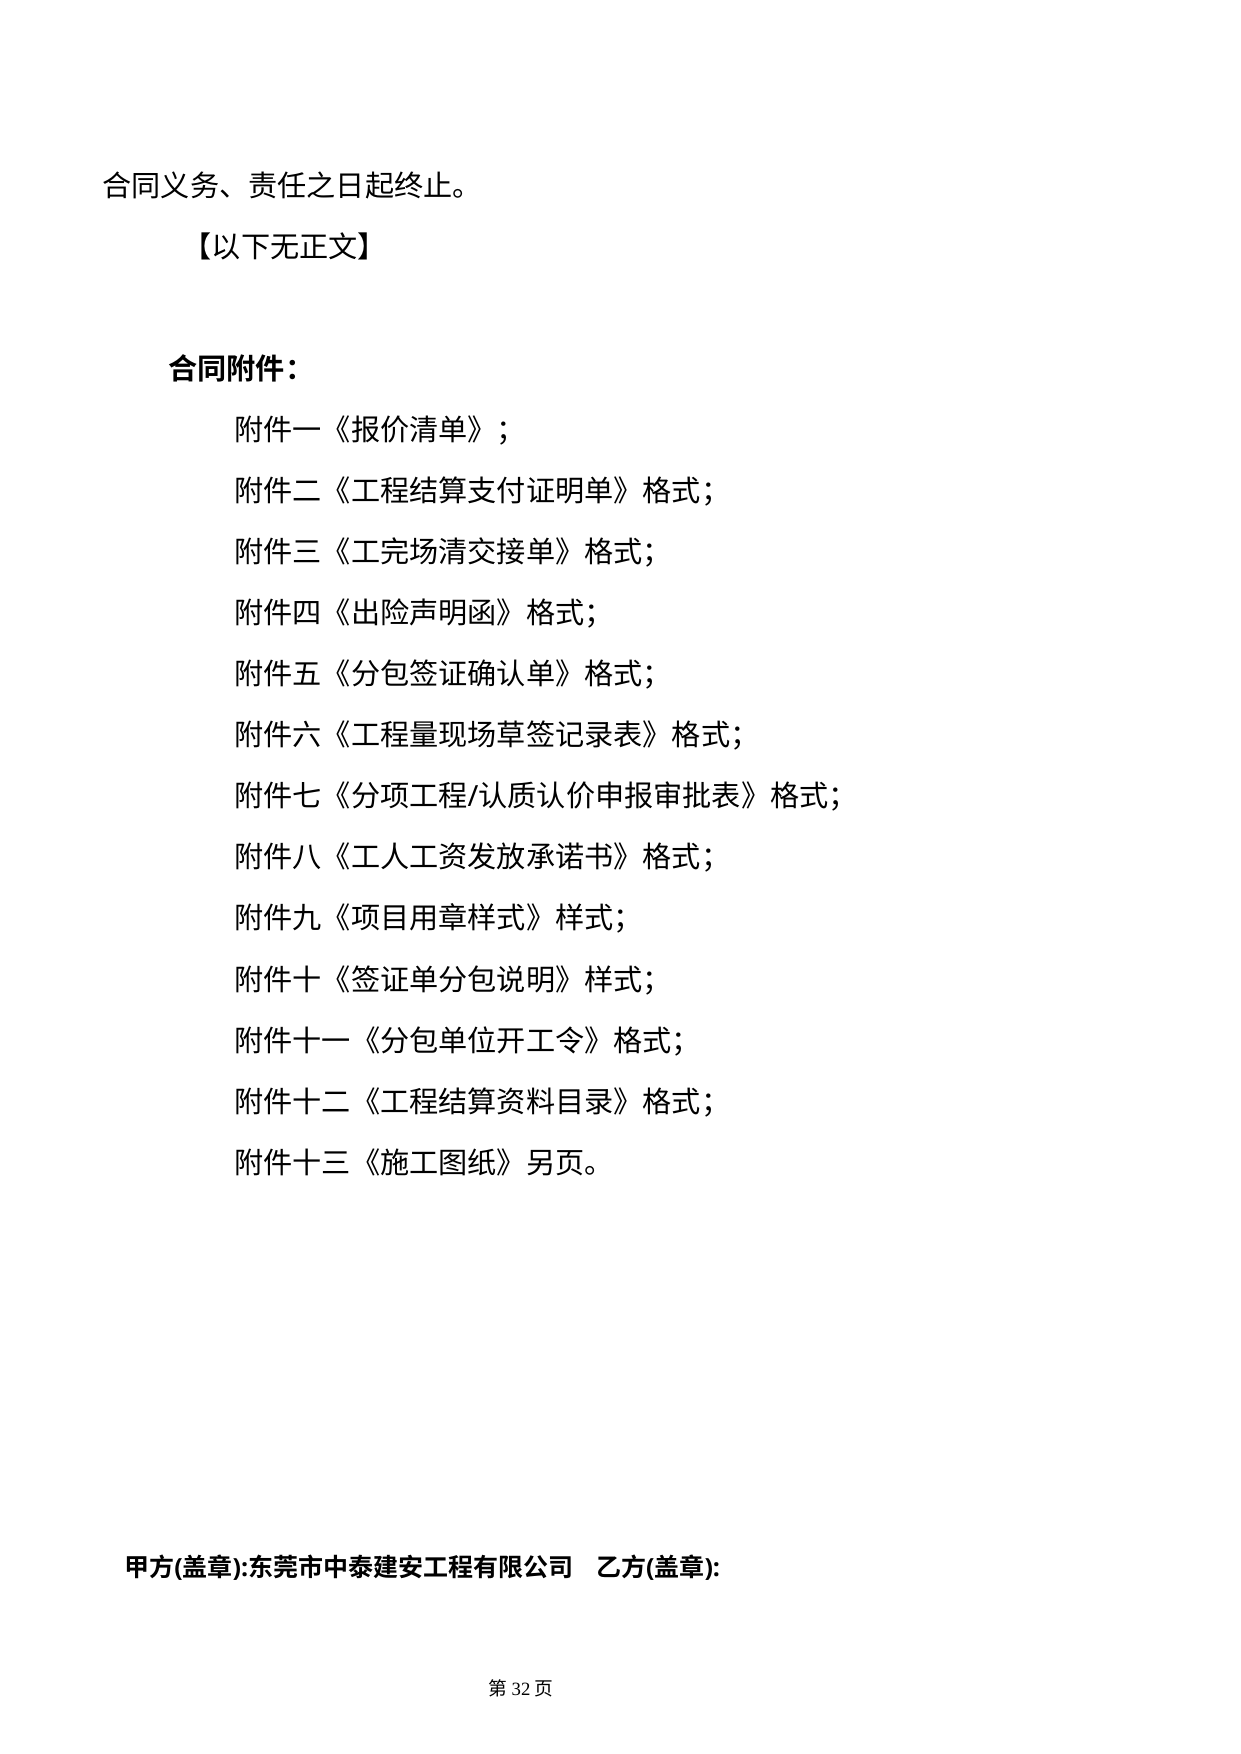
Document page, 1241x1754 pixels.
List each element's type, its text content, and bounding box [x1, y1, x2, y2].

text 甲方(盖章):东莞市中泰建安工程有限公司 乙方(盖章): [124, 1534, 1174, 1596]
text 【以下无正文】 [124, 214, 1153, 275]
text 合同附件： [104, 336, 1153, 397]
text 附件十一《分包单位开工令》格式； [103, 1008, 1153, 1069]
text 附件六《工程量现场草签记录表》格式； [103, 702, 1153, 763]
text 附件二《工程结算支付证明单》格式； [103, 458, 1153, 519]
text 附件十二《工程结算资料目录》格式； [103, 1069, 1153, 1130]
text 附件七《分项工程/认质认价申报审批表》格式； [103, 763, 1153, 824]
text 附件三《工完场清交接单》格式； [103, 519, 1153, 580]
text 附件十三《施工图纸》另页。 [103, 1130, 1153, 1191]
text 附件一《报价清单》； [103, 397, 1153, 458]
text 附件四《出险声明函》格式； [103, 580, 1153, 641]
text 附件八《工人工资发放承诺书》格式； [103, 824, 1153, 886]
text 附件九《项目用章样式》样式； [103, 886, 1153, 947]
text 附件五《分包签证确认单》格式； [103, 641, 1153, 702]
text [102, 153, 1153, 214]
text 附件十《签证单分包说明》样式； [103, 947, 1153, 1008]
